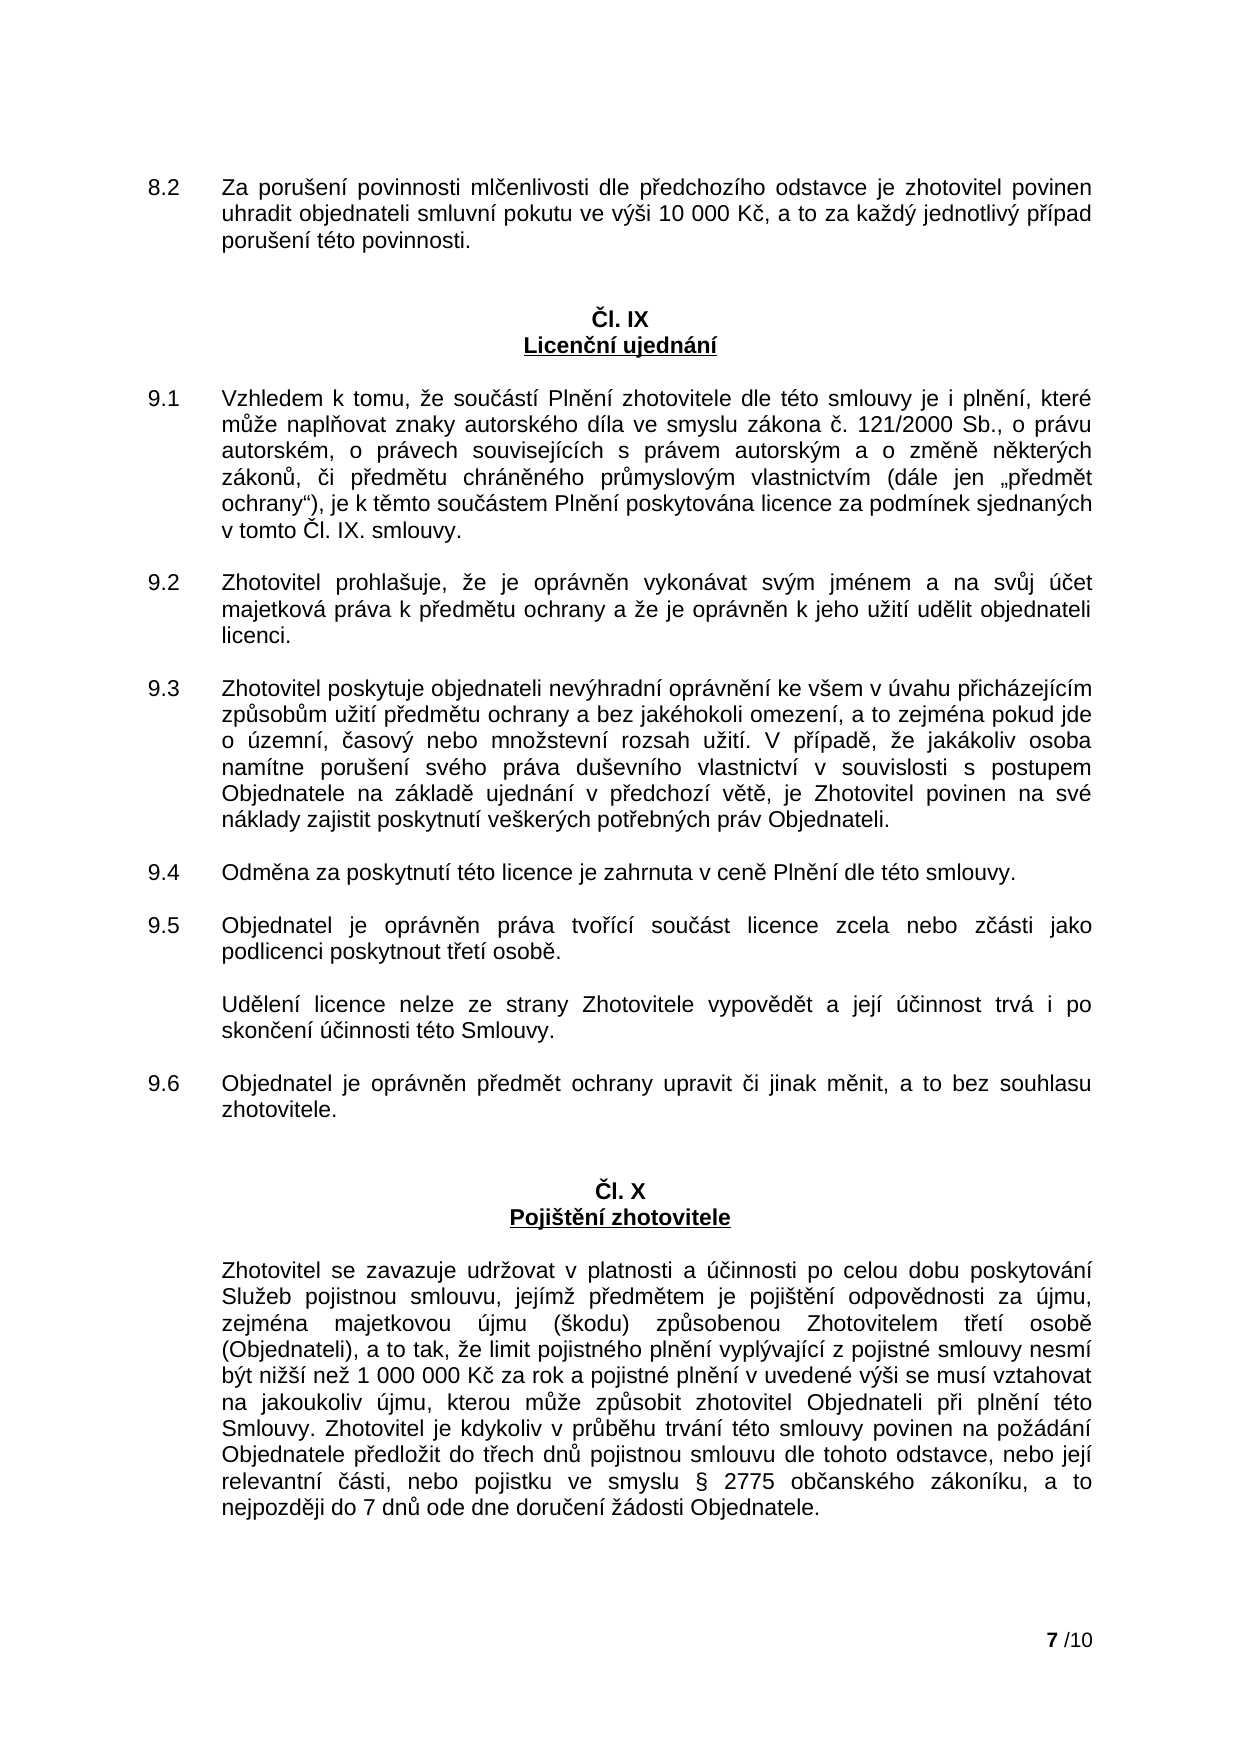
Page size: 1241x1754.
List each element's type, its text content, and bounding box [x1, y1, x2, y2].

text 9.2 Zhotovitel prohlašuje, že je oprávněn vykonávat svým jménem a na svůj účet majetková práva k předmětu ochrany a že je oprávněn k jeho užití udělit objednateli licenci. [148, 569, 1093, 648]
text Udělení licence nelze ze strany Zhotovitele vypovědět a její účinnost trvá i po skončení účinnosti této Smlouvy. [221, 991, 1093, 1044]
text Zhotovitel se zavazuje udržovat v platnosti a účinnosti po celou dobu poskytování Služeb pojistnou smlouvu, jejímž předmětem je pojištění odpovědnosti za újmu, zejména majetkovou újmu (škodu) způsobenou Zhotovitelem třetí osobě (Objednateli), a to tak, že limit pojistného plnění vyplývající z pojistné smlouvy nesmí být nižší než 1 000 000 Kč za rok a pojistné plnění v uvedené výši se musí vztahovat na jakoukoliv újmu, kterou může způsobit zhotovitel Objednateli při plnění této Smlouvy. Zhotovitel je kdykoliv v průběhu trvání této smlouvy povinen na požádání Objednatele předložit do třech dnů pojistnou smlouvu dle tohoto odstavce, nebo její relevantní části, nebo pojistku ve smyslu § 2775 občanského zákoníku, a to nejpozději do 7 dnů ode dne doručení žádosti Objednatele. [221, 1257, 1093, 1520]
text 8.2 Za porušení povinnosti mlčenlivosti dle předchozího odstavce je zhotovitel povinen uhradit objednateli smluvní pokutu ve výši 10 000 Kč, a to za každý jednotlivý případ porušení této povinnosti. [148, 174, 1093, 253]
text Čl. X [148, 1178, 1093, 1204]
text 9.3 Zhotovitel poskytuje objednateli nevýhradní oprávnění ke všem v úvahu přicházejícím způsobům užití předmětu ochrany a bez jakéhokoli omezení, a to zejména pokud jde o územní, časový nebo množstevní rozsah užití. V případě, že jakákoliv osoba namítne porušení svého práva duševního vlastnictví v souvislosti s postupem Objednatele na základě ujednání v předchozí větě, je Zhotovitel povinen na své náklady zajistit poskytnutí veškerých potřebných práv Objednateli. [148, 675, 1093, 833]
text 9.6 Objednatel je oprávněn předmět ochrany upravit či jinak měnit, a to bez souhlasu zhotovitele. [148, 1070, 1093, 1123]
text 9.4 Odměna za poskytnutí této licence je zahrnuta v ceně Plnění dle této smlouvy. [148, 859, 1093, 886]
text 9.5 Objednatel je oprávněn práva tvořící součást licence zcela nebo zčásti jako podlicenci poskytnout třetí osobě. [148, 912, 1093, 964]
text Licenční ujednání [148, 332, 1093, 358]
text Pojištění zhotovitele [148, 1204, 1093, 1231]
text 9.1 Vzhledem k tomu, že součástí Plnění zhotovitele dle této smlouvy je i plnění, které může naplňovat znaky autorského díla ve smyslu zákona č. 121/2000 Sb., o právu autorském, o právech souvisejících s právem autorským a o změně některých zákonů, či předmětu chráněného průmyslovým vlastnictvím (dále jen „předmět ochrany“), je k těmto součástem Plnění poskytována licence za podmínek sjednaných v tomto Čl. IX. smlouvy. [148, 385, 1093, 543]
text Čl. IX [148, 306, 1093, 332]
